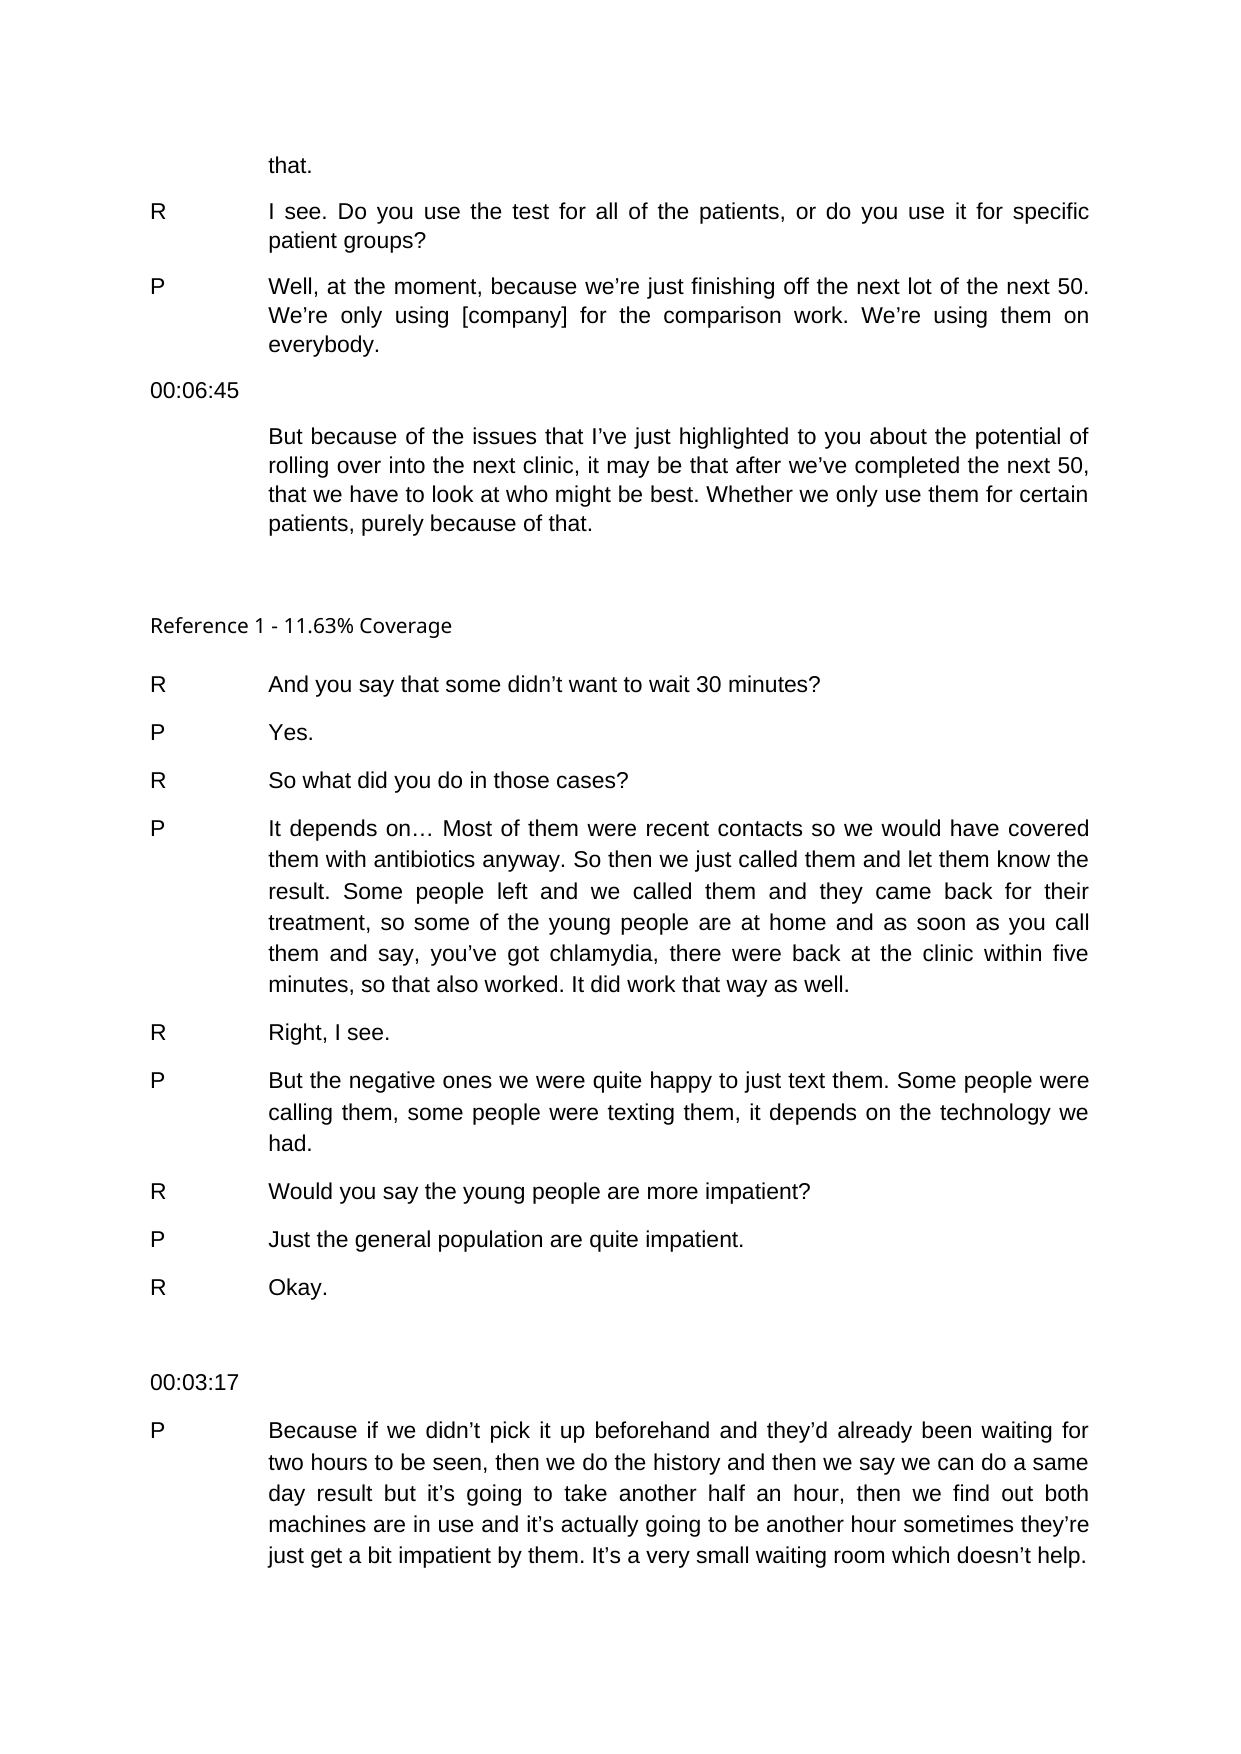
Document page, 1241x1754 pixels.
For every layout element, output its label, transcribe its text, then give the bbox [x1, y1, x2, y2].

text 00:06:45 [150, 375, 1090, 404]
text But because of the issues that I’ve just highlighted to you about the potential of rolling over into the next clinic, it may be that after we’ve completed the next 50, that we have to look at who might be best. Whether we only use them for certain patients, purely because of that. [150, 421, 1090, 537]
text R Right, I see. [150, 1016, 1090, 1047]
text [150, 150, 1090, 179]
text R And you say that some didn’t want to wait 30 minutes? [150, 668, 1090, 699]
text R Okay. [150, 1270, 1090, 1301]
text R I see. Do you use the test for all of the patients, or do you use it for specific patient groups? [150, 196, 1090, 254]
text P It depends on… Most of them were recent contacts so we would have covered them with antibiotics anyway. So then we just called them and let them know the result. Some people left and we called them and they came back for their treatment, so some of the young people are at home and as soon as you call them and say, you’ve got chlamydia, there were back at the clinic within five minutes, so that also worked. It did work that way as well. [150, 812, 1090, 999]
text R Would you say the young people are more impatient? [150, 1174, 1090, 1205]
text P Yes. [150, 716, 1090, 747]
text 00:03:17 [150, 1366, 1090, 1397]
text R So what did you do in those cases? [150, 764, 1090, 795]
text P But the negative ones we were quite happy to just text them. Some people were calling them, some people were texting them, it depends on the technology we had. [150, 1064, 1090, 1157]
text P Well, at the moment, because we’re just finishing off the next lot of the next 50. We’re only using [company] for the comparison work. We’re using them on everybody. [150, 271, 1090, 358]
text P Just the general population are quite impatient. [150, 1222, 1090, 1253]
text Reference 1 - 11.63% Coverage [150, 611, 1090, 639]
text P Because if we didn’t pick it up beforehand and they’d already been waiting for two hours to be seen, then we do the history and then we say we can do a same day result but it’s going to take another half an hour, then we find out both machines are in use and it’s actually going to be another hour sometimes they’re just get a bit impatient by them. It’s a very small waiting room which doesn’t help. [150, 1414, 1090, 1570]
